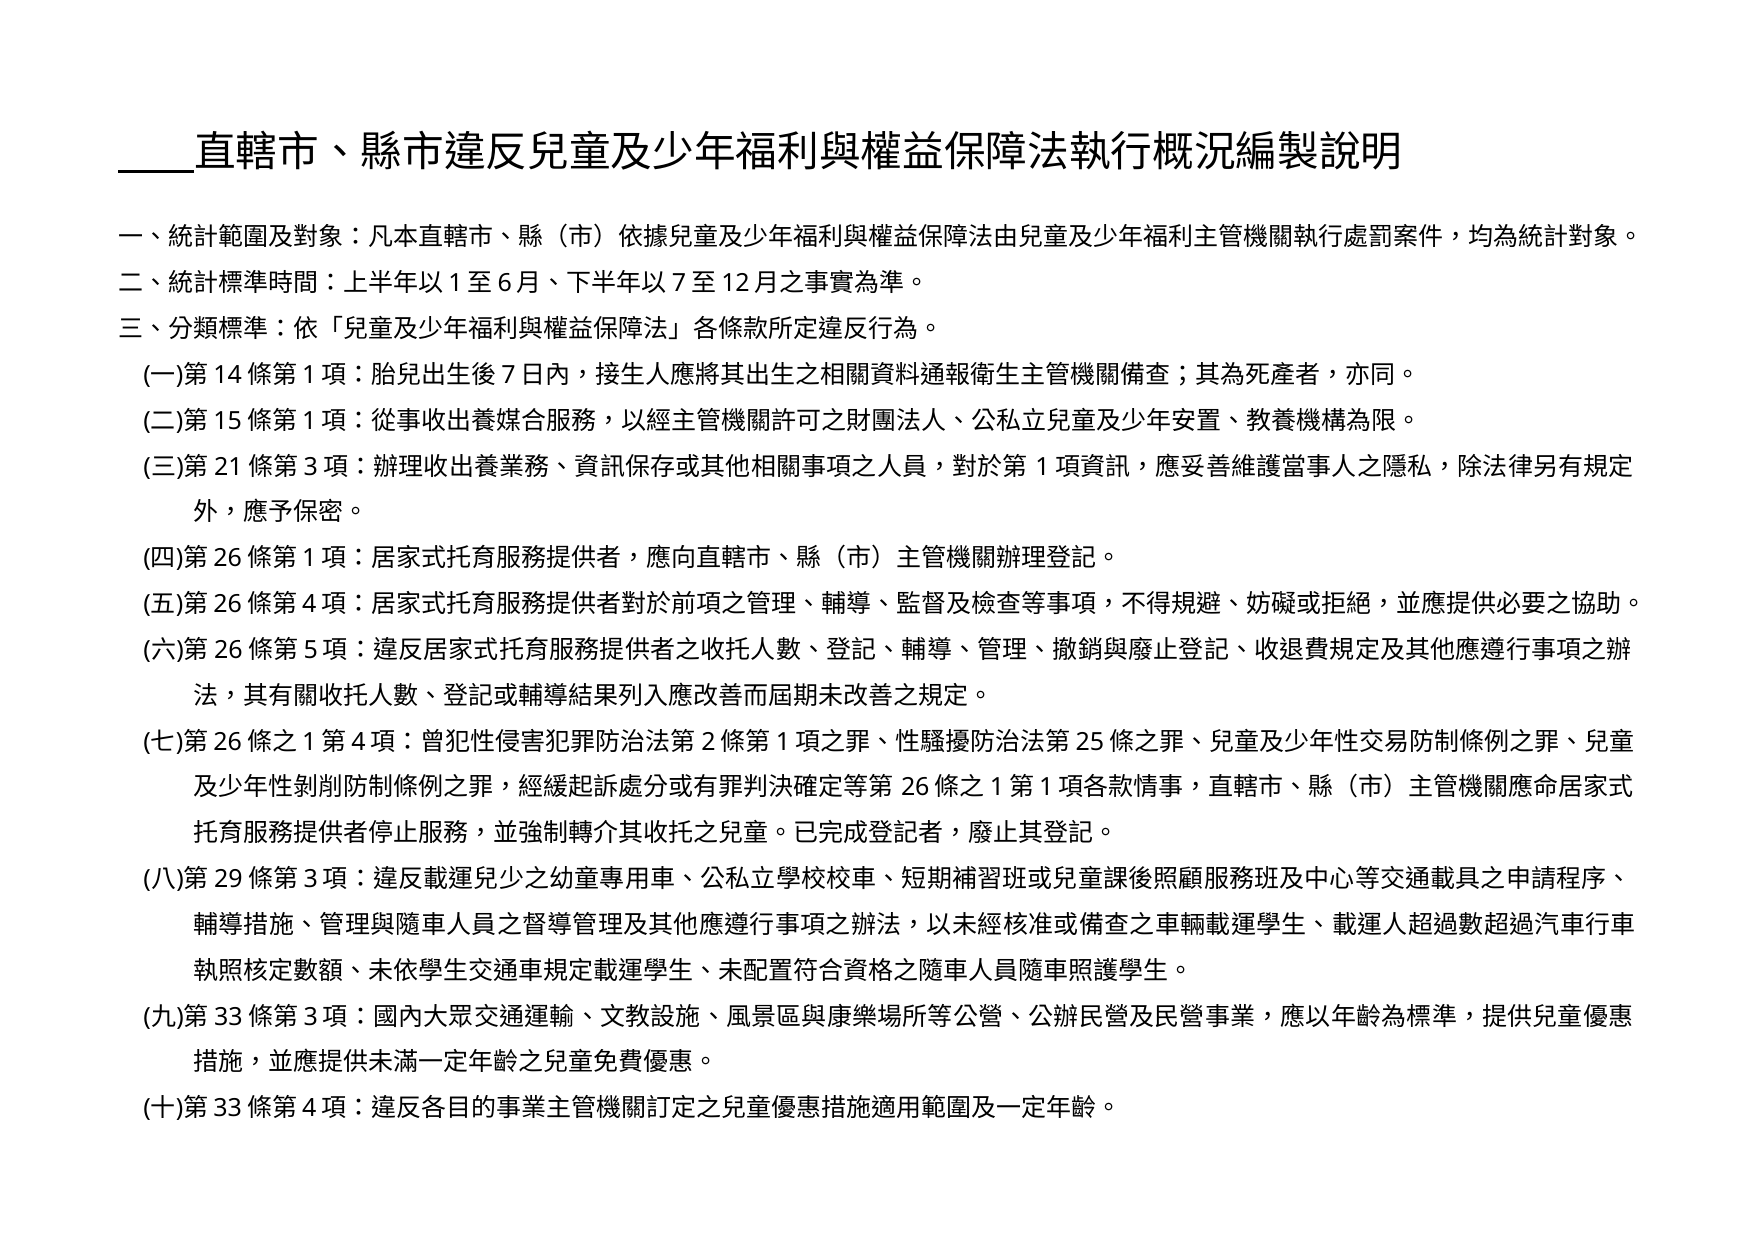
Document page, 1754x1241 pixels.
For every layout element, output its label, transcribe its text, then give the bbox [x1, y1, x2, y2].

text (三)第21條第3項：辦理收出養業務、資訊保存或其他相關事項之人員，對於第1項資訊，應妥善維護當事人之隱私，除法律另有規定外，應予保密。 [143, 438, 1636, 530]
text 直轄市、縣市違反兒童及少年福利與權益保障法執行概況編製說明 [118, 118, 1636, 179]
text (十)第33條第4項：違反各目的事業主管機關訂定之兒童優惠措施適用範圍及一定年齡。 [143, 1080, 1636, 1126]
text (五)第26條第4項：居家式托育服務提供者對於前項之管理、輔導、監督及檢查等事項，不得規避、妨礙或拒絕，並應提供必要之協助。 [143, 576, 1636, 622]
text (九)第33條第3項：國內大眾交通運輸、文教設施、風景區與康樂場所等公營、公辦民營及民營事業，應以年齡為標準，提供兒童優惠措施，並應提供未滿一定年齡之兒童免費優惠。 [143, 988, 1636, 1080]
text (二)第15條第1項：從事收出養媒合服務，以經主管機關許可之財團法人、公私立兒童及少年安置、教養機構為限。 [143, 392, 1636, 438]
text 二、統計標準時間：上半年以1至6月、下半年以7至12月之事實為準。 [118, 255, 1636, 301]
text (六)第26條第5項：違反居家式托育服務提供者之收托人數、登記、輔導、管理、撤銷與廢止登記、收退費規定及其他應遵行事項之辦法，其有關收托人數、登記或輔導結果列入應改善而屆期未改善之規定。 [143, 622, 1636, 713]
text (七)第26條之1第4項：曾犯性侵害犯罪防治法第2條第1項之罪、性騷擾防治法第25條之罪、兒童及少年性交易防制條例之罪、兒童及少年性剝削防制條例之罪，經緩起訴處分或有罪判決確定等第26條之1第1項各款情事，直轄市、縣（市）主管機關應命居家式托育服務提供者停止服務，並強制轉介其收托之兒童。已完成登記者，廢止其登記。 [143, 713, 1636, 851]
text (一)第14條第1項：胎兒出生後7日內，接生人應將其出生之相關資料通報衛生主管機關備查；其為死產者，亦同。 [143, 347, 1636, 392]
text 三、分類標準：依「兒童及少年福利與權益保障法」各條款所定違反行為。 [118, 301, 1636, 347]
text (四)第26條第1項：居家式托育服務提供者，應向直轄市、縣（市）主管機關辦理登記。 [143, 530, 1636, 576]
text 一、統計範圍及對象：凡本直轄市、縣（市）依據兒童及少年福利與權益保障法由兒童及少年福利主管機關執行處罰案件，均為統計對象。 [118, 209, 1636, 255]
text (八)第29條第3項：違反載運兒少之幼童專用車、公私立學校校車、短期補習班或兒童課後照顧服務班及中心等交通載具之申請程序、輔導措施、管理與隨車人員之督導管理及其他應遵行事項之辦法，以未經核准或備查之車輛載運學生、載運人超過數超過汽車行車執照核定數額、未依學生交通車規定載運學生、未配置符合資格之隨車人員隨車照護學生。 [143, 851, 1636, 988]
